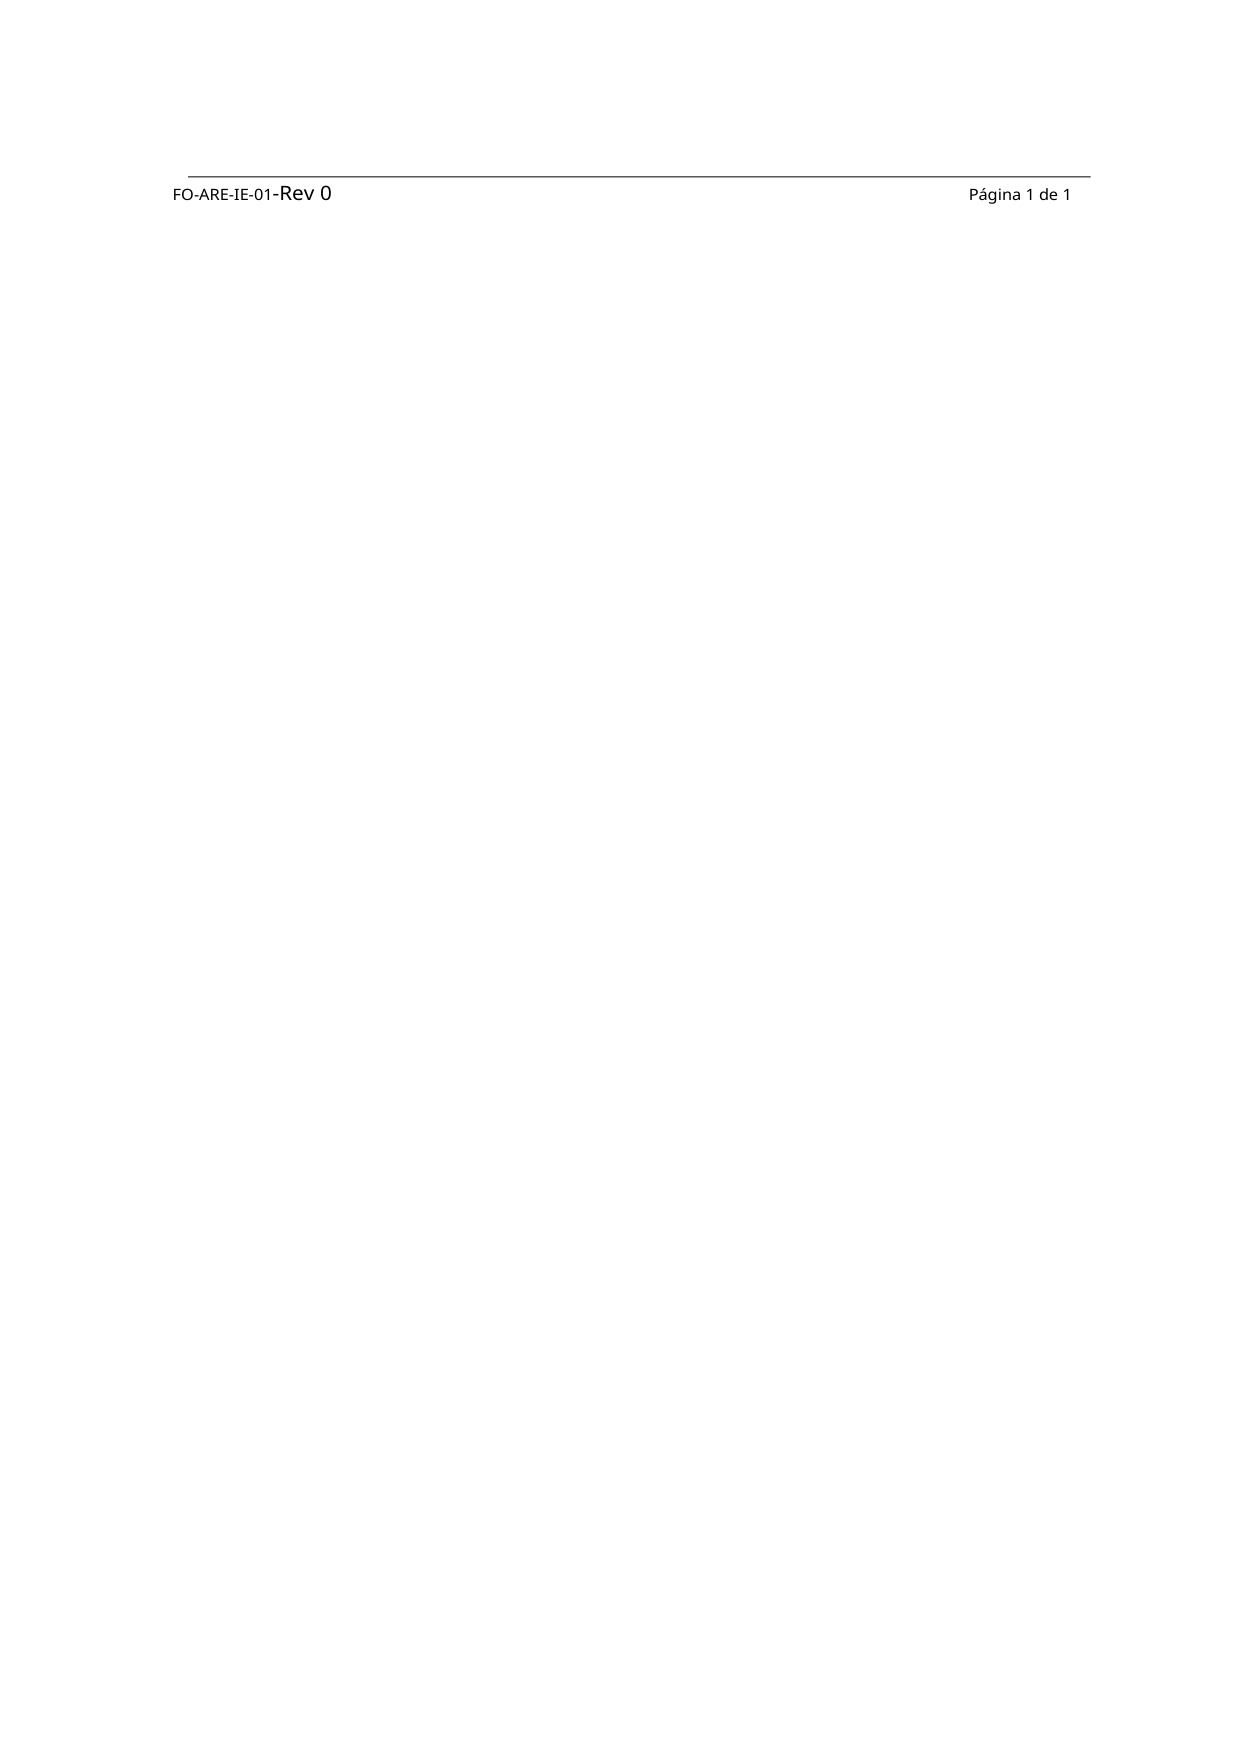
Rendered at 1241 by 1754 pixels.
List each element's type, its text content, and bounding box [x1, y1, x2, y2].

text FO-ARE-IE-01-Rev 0 Página 1 de 1 [172, 179, 1105, 206]
